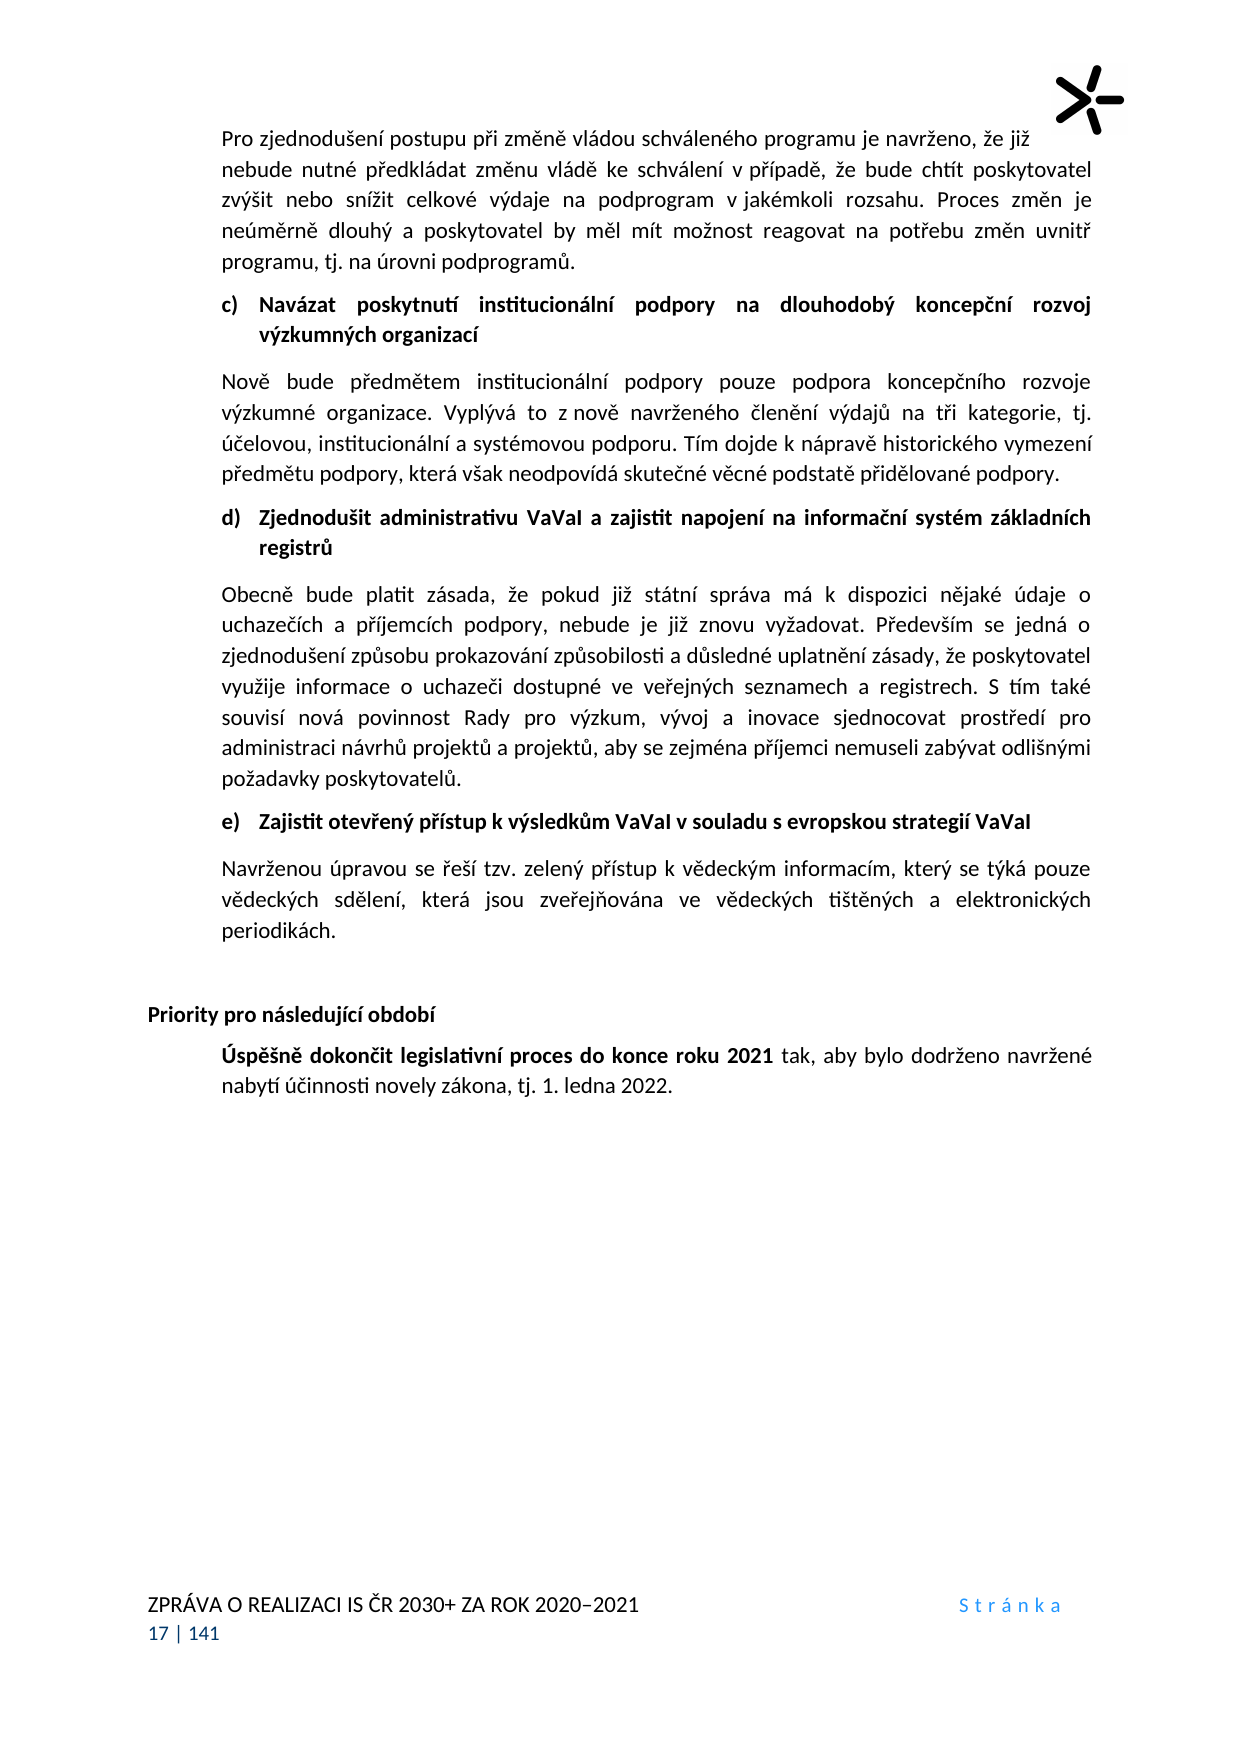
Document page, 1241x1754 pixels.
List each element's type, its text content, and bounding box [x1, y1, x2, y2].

text Obecně bude platit zásada, že pokud již státní správa má k dispozici nějaké údaje o uchazečích a příjemcích podpory, nebude je již znovu vyžadovat. Především se jedná o zjednodušení způsobu prokazování způsobilosti a důsledné uplatnění zásady, že poskytovatel využije informace o uchazeči dostupné ve veřejných seznamech a registrech. S tím také souvisí nová povinnost Rady pro výzkum, vývoj a inovace sjednocovat prostředí pro administraci návrhů projektů a projektů, aby se zejména příjemci nemuseli zabývat odlišnými požadavky poskytovatelů. [221, 580, 1092, 792]
list Zajistit otevřený přístup k výsledkům VaVaI v souladu s evropskou strategií VaVaI [221, 807, 1092, 835]
text Priority pro následující období [148, 1000, 1092, 1028]
text Navrženou úpravou se řeší tzv. zelený přístup k vědeckým informacím, který se týká pouze vědeckých sdělení, která jsou zveřejňována ve vědeckých tištěných a elektronických periodikách. [221, 854, 1092, 944]
text Nově bude předmětem institucionální podpory pouze podpora koncepčního rozvoje výzkumné organizace. Vyplývá to z nově navrženého členění výdajů na tři kategorie, tj. účelovou, institucionální a systémovou podporu. Tím dojde k nápravě historického vymezení předmětu podpory, která však neodpovídá skutečné věcné podstatě přidělované podpory. [221, 367, 1092, 487]
list Navázat poskytnutí institucionální podpory na dlouhodobý koncepční rozvoj výzkumných organizací [221, 290, 1092, 348]
text Pro zjednodušení postupu při změně vládou schváleného programu je navrženo, že již nebude nutné předkládat změnu vládě ke schválení v případě, že bude chtít poskytovatel zvýšit nebo snížit celkové výdaje na podprogram v jakémkoli rozsahu. Proces změn je neúměrně dlouhý a poskytovatel by měl mít možnost reagovat na potřebu změn uvnitř programu, tj. na úrovni podprogramů. [221, 124, 1092, 275]
list Zjednodušit administrativu VaVaI a zajistit napojení na informační systém základních registrů [221, 503, 1092, 561]
picture [1050, 63, 1128, 135]
text Úspěšně dokončit legislativní proces do konce roku 2021 tak, aby bylo dodrženo navržené nabytí účinnosti novely zákona, tj. 1. ledna 2022. [221, 1041, 1092, 1100]
